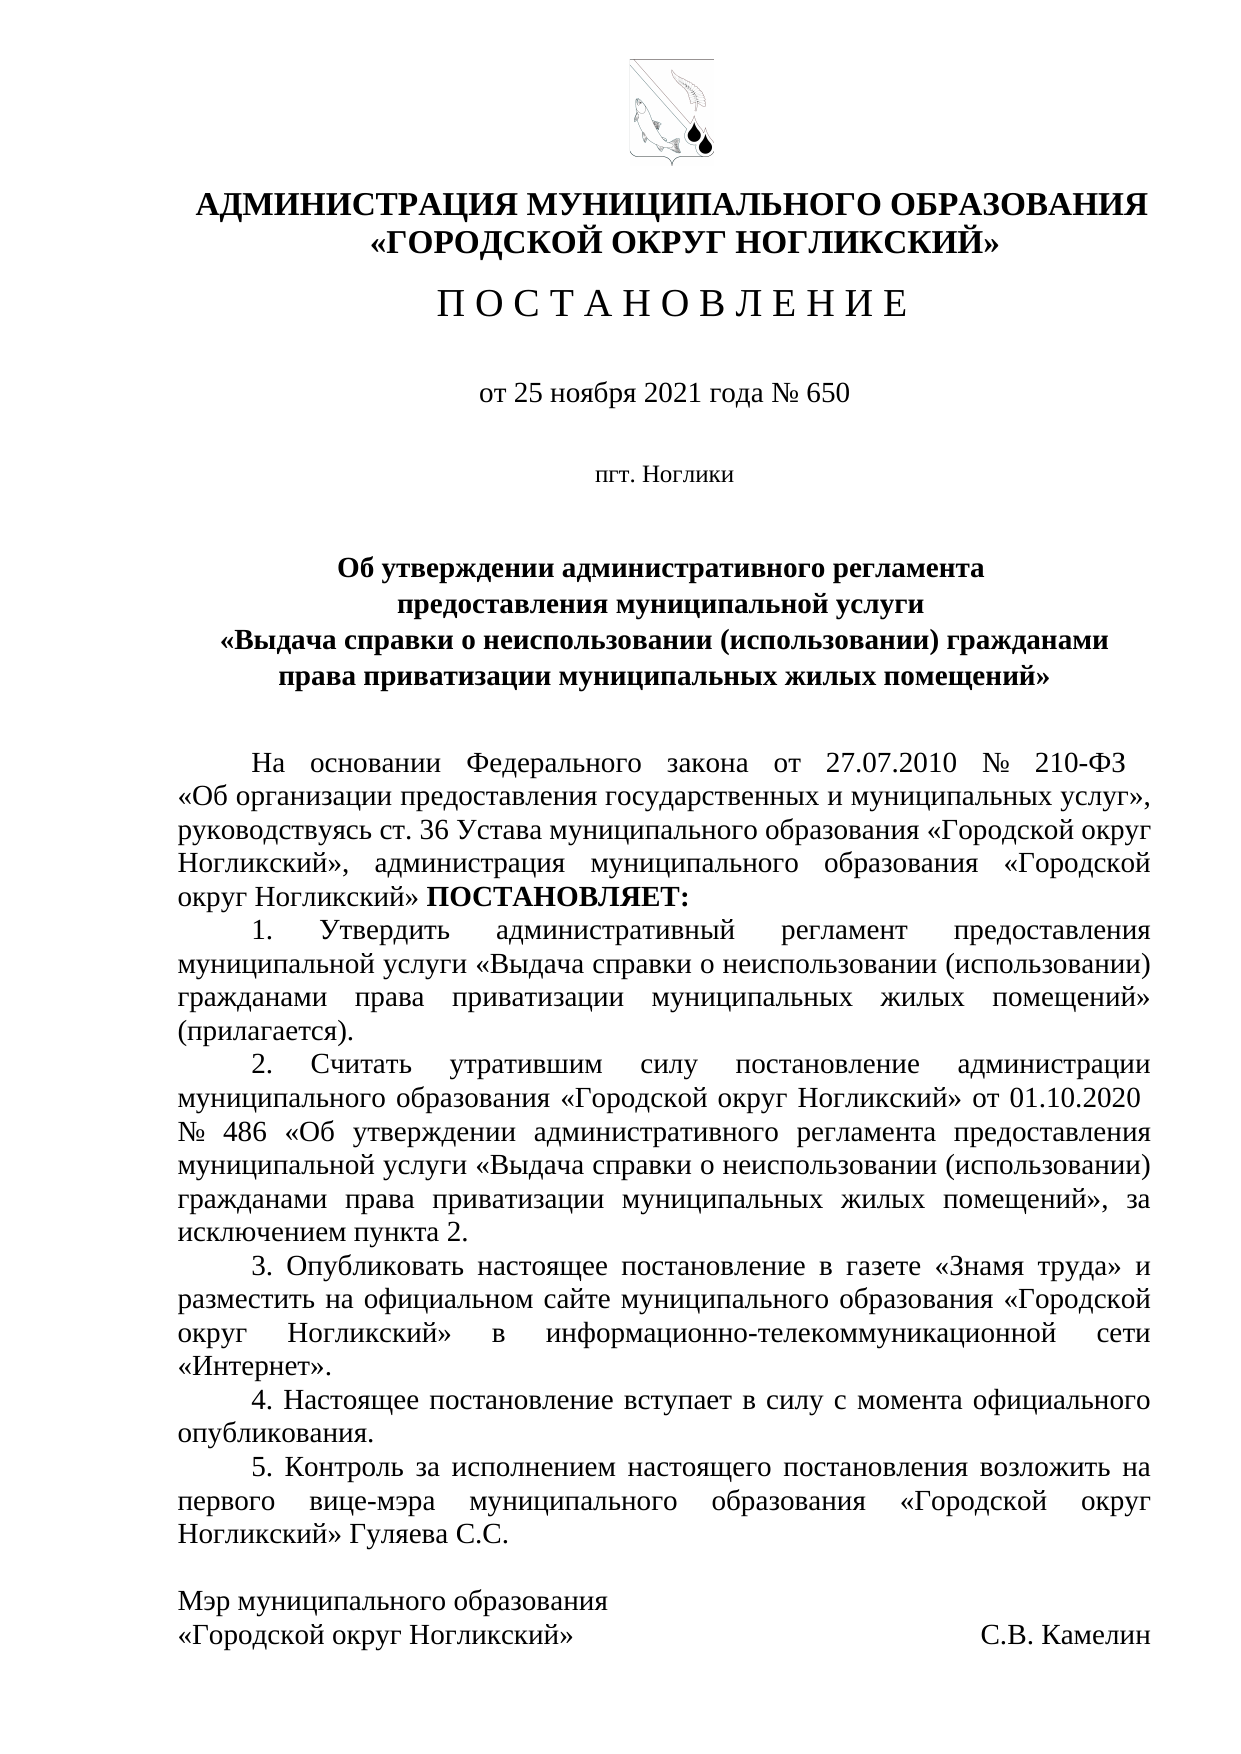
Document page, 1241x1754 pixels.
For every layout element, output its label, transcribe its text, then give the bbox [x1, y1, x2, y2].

table_header АДМИНИСТРАЦИЯ МУНИЦИПАЛЬНОГО ОБРАЗОВАНИЯ «ГОРОДСКОЙ ОКРУГ НОГЛИКСКИЙ» П О С Т А Н О В Л Е Н И Е [177, 59, 1167, 325]
picture [629, 59, 714, 166]
text На основании Федерального закона от 27.07.2010 № 210-ФЗ «Об организации предоставления государственных и муниципальных услуг», руководствуясь ст. 36 Устава муниципального образования «Городской округ Ногликский», администрация муниципального образования «Городской округ Ногликский» ПОСТАНОВЛЯЕТ: [177, 745, 1152, 912]
text Об утверждении административного регламента предоставления муниципальной услуги «Выдача справки о неиспользовании (использовании) гражданами права приватизации муниципальных жилых помещений» [177, 550, 1152, 692]
text от № [177, 375, 1152, 409]
text 1. Утвердить административный регламент предоставления муниципальной услуги «Выдача справки о неиспользовании (использовании) гражданами права приватизации муниципальных жилых помещений» (прилагается). [177, 912, 1152, 1047]
text Мэр муниципального образования [177, 1583, 1152, 1617]
text 3. Опубликовать настоящее постановление в газете «Знамя труда» и разместить на официальном сайте муниципального образования «Городской округ Ногликский» в информационно-телекоммуникационной сети «Интернет». [177, 1248, 1152, 1382]
text 2. Считать утратившим силу постановление администрации муниципального образования «Городской округ Ногликский» от 01.10.2020 № 486 «Об утверждении административного регламента предоставления муниципальной услуги «Выдача справки о неиспользовании (использовании) гражданами права приватизации муниципальных жилых помещений», за исключением пункта 2. [177, 1047, 1152, 1248]
text пгт. Ноглики [177, 459, 1152, 487]
text «Городской округ Ногликский» С.В. Камелин [177, 1617, 1152, 1650]
text 4. Настоящее постановление вступает в силу с момента официального опубликования. [177, 1382, 1152, 1449]
text 5. Контроль за исполнением настоящего постановления возложить на первого вице-мэра муниципального образования «Городской округ Ногликский» Гуляева С.С. [177, 1449, 1152, 1550]
